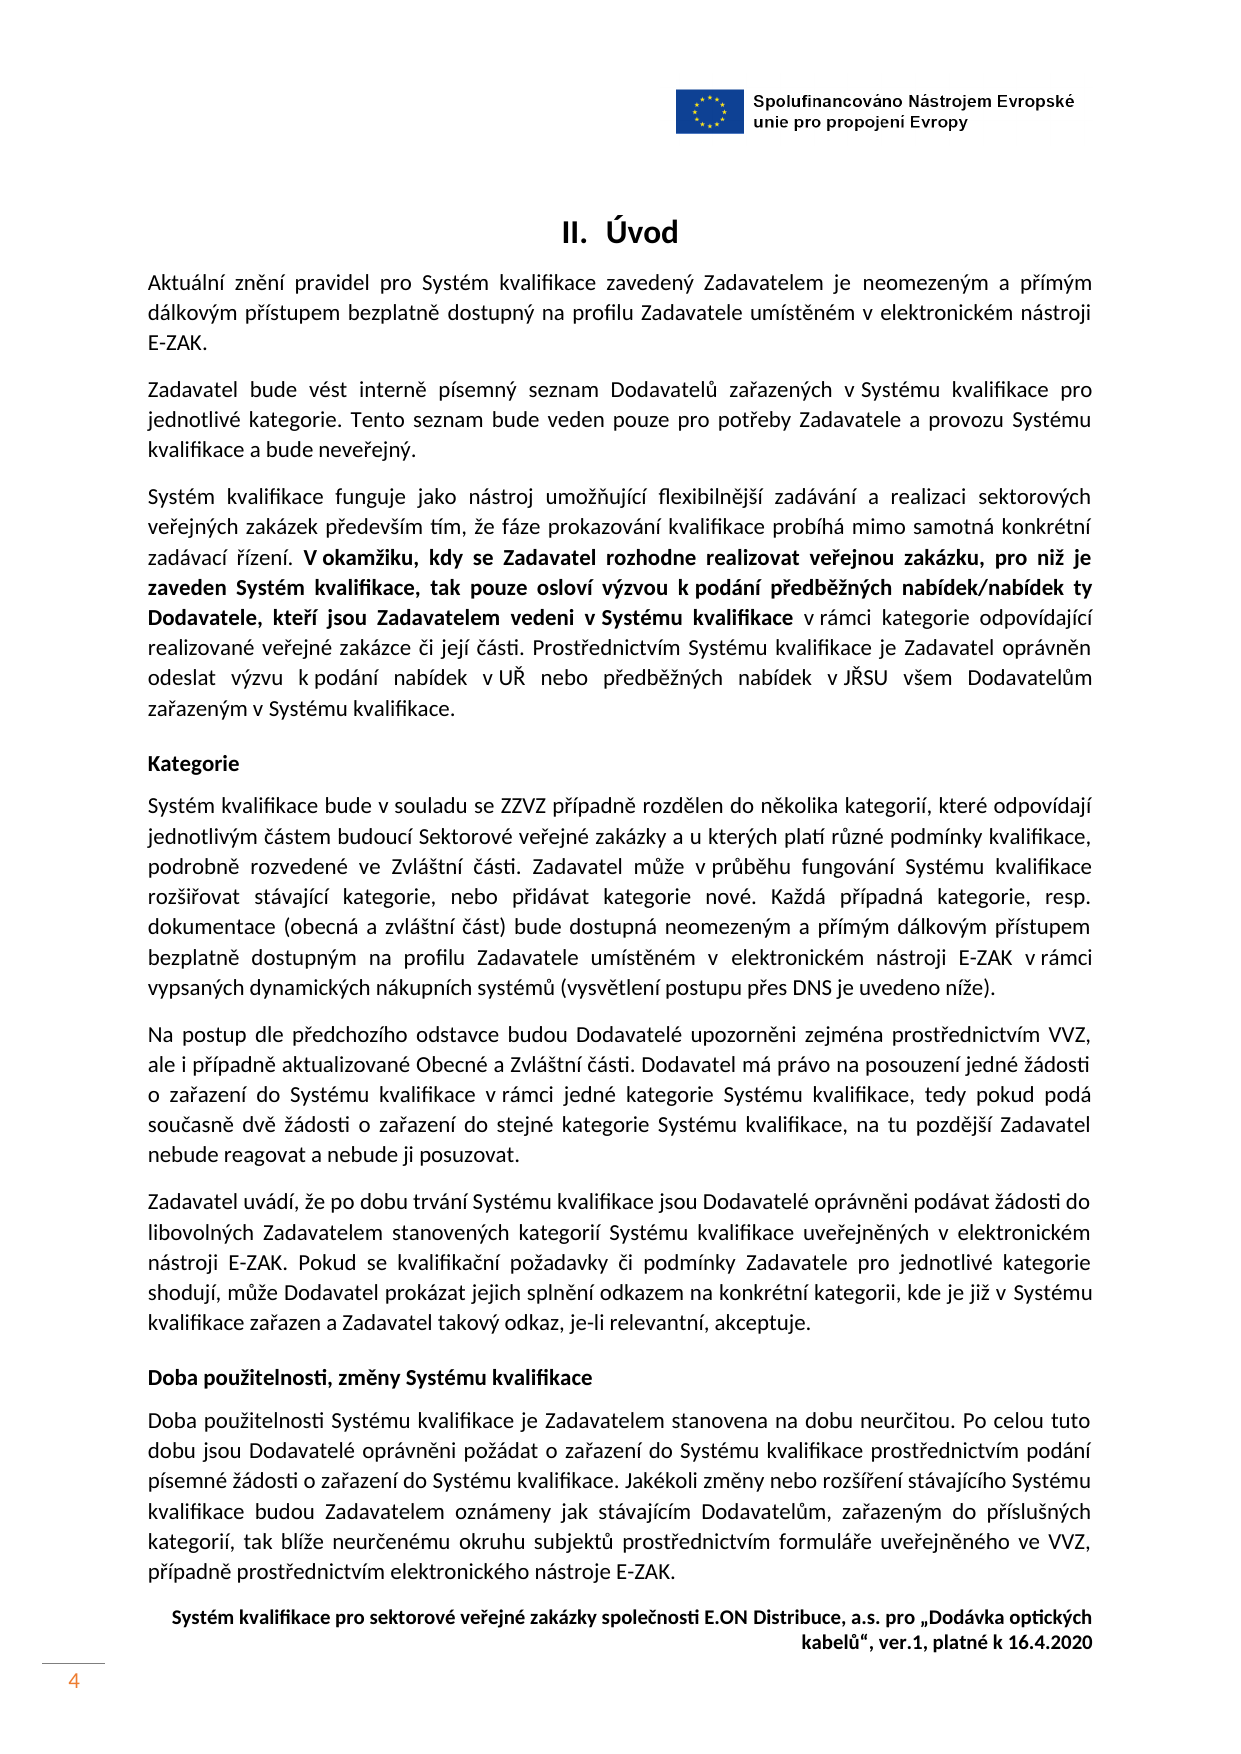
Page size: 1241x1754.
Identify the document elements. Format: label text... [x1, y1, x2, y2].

text Zadavatel bude vést interně písemný seznam Dodavatelů zařazených v Systému kvalifikace pro jednotlivé kategorie. Tento seznam bude veden pouze pro potřeby Zadavatele a provozu Systému kvalifikace a bude neveřejný. [148, 375, 1093, 463]
text Kategorie [148, 749, 1093, 777]
picture [660, 73, 1093, 146]
text Aktuální znění pravidel pro Systém kvalifikace zavedený Zadavatelem je neomezeným a přímým dálkovým přístupem bezplatně dostupný na profilu Zadavatele umístěném v elektronickém nástroji E-ZAK. [148, 268, 1093, 356]
text Systém kvalifikace funguje jako nástroj umožňující flexibilnější zadávání a realizaci sektorových veřejných zakázek především tím, že fáze prokazování kvalifikace probíhá mimo samotná konkrétní zadávací řízení. V okamžiku, kdy se Zadavatel rozhodne realizovat veřejnou zakázku, pro niž je zaveden Systém kvalifikace, tak pouze osloví výzvou k podání předběžných nabídek/nabídek ty Dodavatele, kteří jsou Zadavatelem vedeni v Systému kvalifikace v rámci kategorie odpovídající realizované veřejné zakázce či její části. Prostřednictvím Systému kvalifikace je Zadavatel oprávněn odeslat výzvu k podání nabídek v UŘ nebo předběžných nabídek v JŘSU všem Dodavatelům zařazeným v Systému kvalifikace. [148, 482, 1093, 722]
text Doba použitelnosti Systému kvalifikace je Zadavatelem stanovena na dobu neurčitou. Po celou tuto dobu jsou Dodavatelé oprávněni požádat o zařazení do Systému kvalifikace prostřednictvím podání písemné žádosti o zařazení do Systému kvalifikace. Jakékoli změny nebo rozšíření stávajícího Systému kvalifikace budou Zadavatelem oznámeny jak stávajícím Dodavatelům, zařazeným do příslušných kategorií, tak blíže neurčenému okruhu subjektů prostřednictvím formuláře uveřejněného ve VVZ, případně prostřednictvím elektronického nástroje E-ZAK. [148, 1406, 1093, 1585]
text Zadavatel uvádí, že po dobu trvání Systému kvalifikace jsou Dodavatelé oprávněni podávat žádosti do libovolných Zadavatelem stanovených kategorií Systému kvalifikace uveřejněných v elektronickém nástroji E-ZAK. Pokud se kvalifikační požadavky či podmínky Zadavatele pro jednotlivé kategorie shodují, může Dodavatel prokázat jejich splnění odkazem na konkrétní kategorii, kde je již v Systému kvalifikace zařazen a Zadavatel takový odkaz, je-li relevantní, akceptuje. [148, 1187, 1093, 1336]
text Doba použitelnosti, změny Systému kvalifikace [148, 1363, 1093, 1391]
text Na postup dle předchozího odstavce budou Dodavatelé upozorněni zejména prostřednictvím VVZ, ale i případně aktualizované Obecné a Zvláštní části. Dodavatel má právo na posouzení jedné žádosti o zařazení do Systému kvalifikace v rámci jedné kategorie Systému kvalifikace, tedy pokud podá současně dvě žádosti o zařazení do stejné kategorie Systému kvalifikace, na tu pozdější Zadavatel nebude reagovat a nebude ji posuzovat. [148, 1020, 1093, 1168]
text Systém kvalifikace bude v souladu se ZZVZ případně rozdělen do několika kategorií, které odpovídají jednotlivým částem budoucí Sektorové veřejné zakázky a u kterých platí různé podmínky kvalifikace, podrobně rozvedené ve Zvláštní části. Zadavatel může v průběhu fungování Systému kvalifikace rozšiřovat stávající kategorie, nebo přidávat kategorie nové. Každá případná kategorie, resp. dokumentace (obecná a zvláštní část) bude dostupná neomezeným a přímým dálkovým přístupem bezplatně dostupným na profilu Zadavatele umístěném v elektronickém nástroji E-ZAK v rámci vypsaných dynamických nákupních systémů (vysvětlení postupu přes DNS je uvedeno níže). [148, 792, 1093, 1001]
subtitle Úvod [148, 211, 1093, 252]
